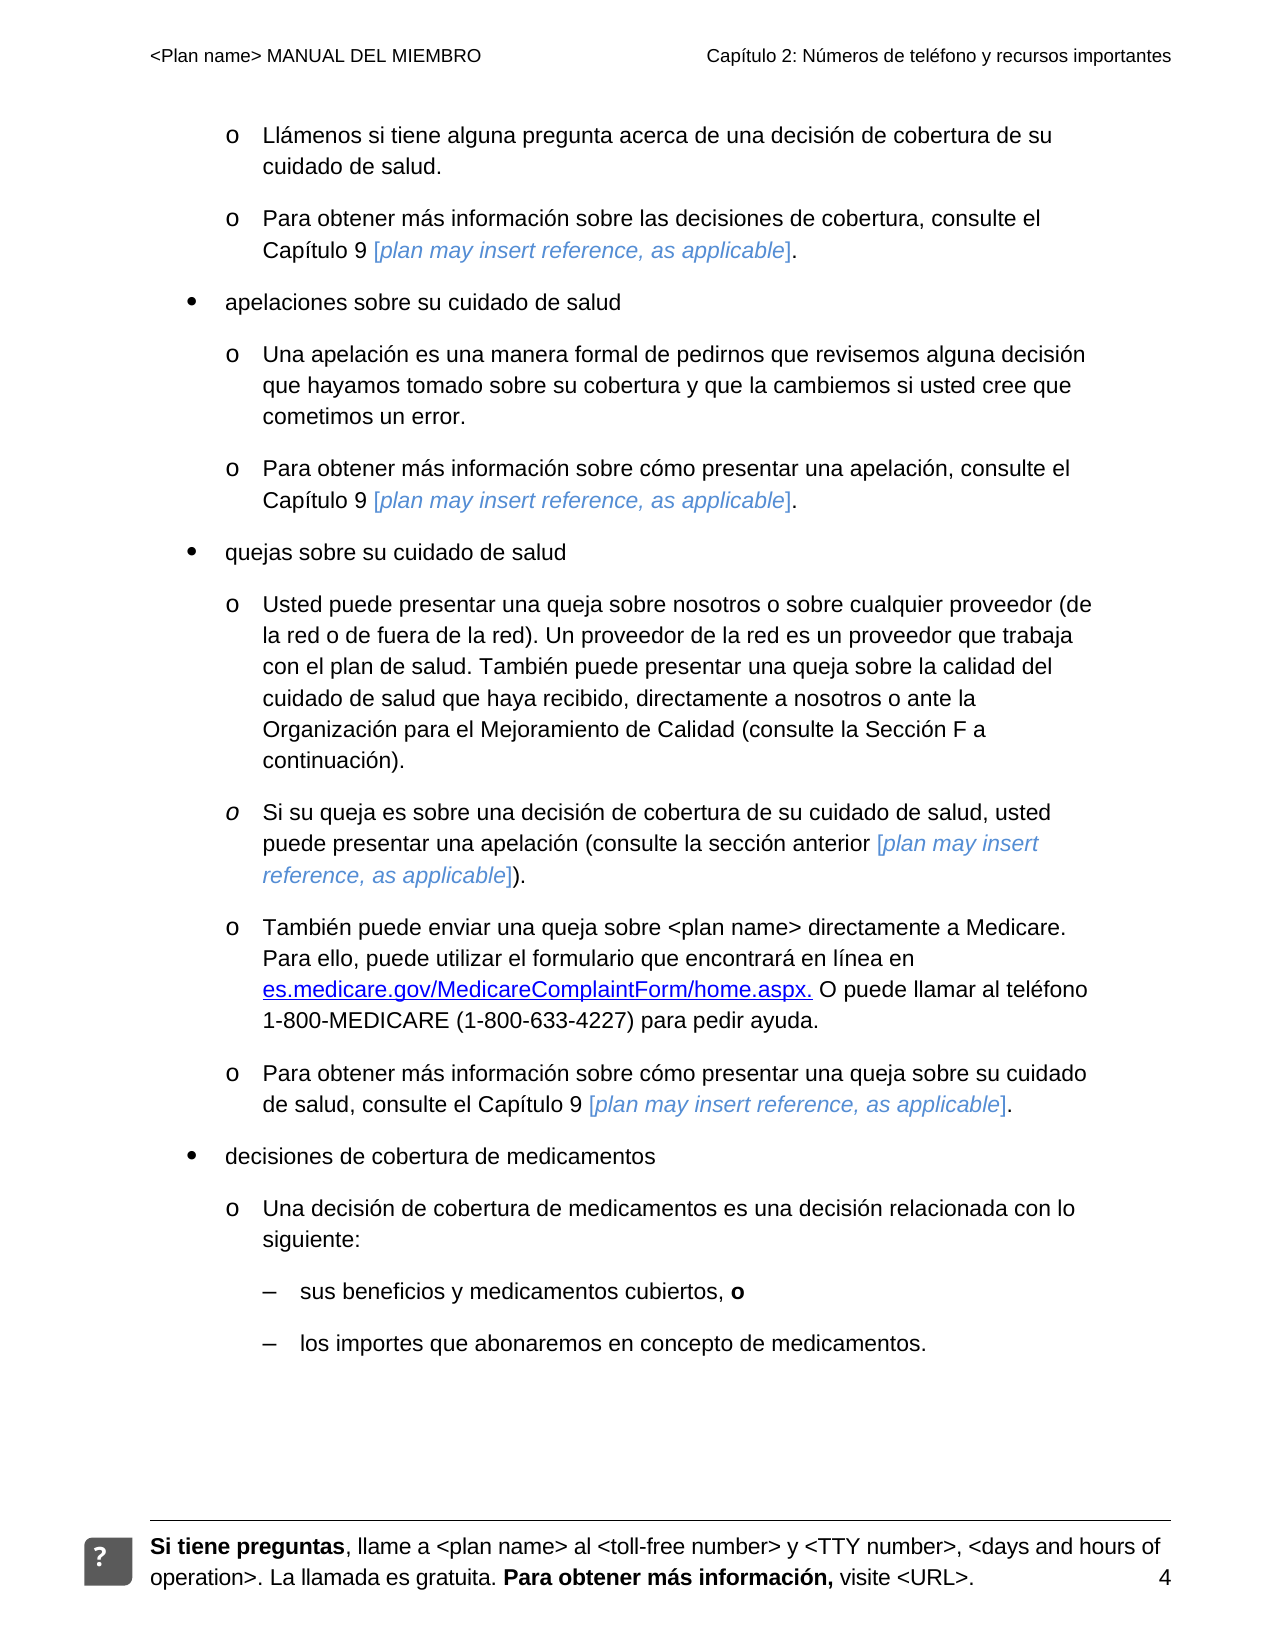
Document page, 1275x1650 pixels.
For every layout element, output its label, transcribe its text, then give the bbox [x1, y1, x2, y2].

list Una apelación es una manera formal de pedirnos que revisemos alguna decisión que hayamos tomado sobre su cobertura y que la cambiemos si usted cree que cometimos un error. [225, 337, 1096, 431]
list También puede enviar una queja sobre <plan name> directamente a Medicare. Para ello, puede utilizar el formulario que encontrará en línea en es.medicare.gov/MedicareComplaintForm/home.aspx. O puede llamar al teléfono 1-800-MEDICARE (1-800-633-4227) para pedir ayuda. [225, 910, 1096, 1035]
list Una decisión de cobertura de medicamentos es una decisión relacionada con lo siguiente: [225, 1191, 1096, 1254]
list sus beneficios y medicamentos cubiertos, o [262, 1275, 1096, 1306]
list Para obtener más información sobre cómo presentar una apelación, consulte el Capítulo 9 [plan may insert reference, as applicable]. [225, 452, 1096, 514]
list Usted puede presentar una queja sobre nosotros o sobre cualquier proveedor (de la red o de fuera de la red). Un proveedor de la red es un proveedor que trabaja con el plan de salud. También puede presentar una queja sobre la calidad del cuidado de salud que haya recibido, directamente a nosotros o ante la Organización para el Mejoramiento de Calidad (consulte la Sección F a continuación). [225, 587, 1096, 775]
subtitle apelaciones sobre su cuidado de salud [187, 285, 1096, 316]
subtitle quejas sobre su cuidado de salud [187, 535, 1096, 566]
list Para obtener más información sobre cómo presentar una queja sobre su cuidado de salud, consulte el Capítulo 9 [plan may insert reference, as applicable]. [225, 1056, 1096, 1118]
list los importes que abonaremos en concepto de medicamentos. [262, 1327, 1096, 1358]
subtitle decisiones de cobertura de medicamentos [187, 1139, 1096, 1171]
list Para obtener más información sobre las decisiones de cobertura, consulte el Capítulo 9 [plan may insert reference, as applicable]. [225, 202, 1096, 264]
list Llámenos si tiene alguna pregunta acerca de una decisión de cobertura de su cuidado de salud. [225, 118, 1096, 181]
list Si su queja es sobre una decisión de cobertura de su cuidado de salud, usted puede presentar una apelación (consulte la sección anterior [plan may insert reference, as applicable]). [225, 796, 1096, 889]
